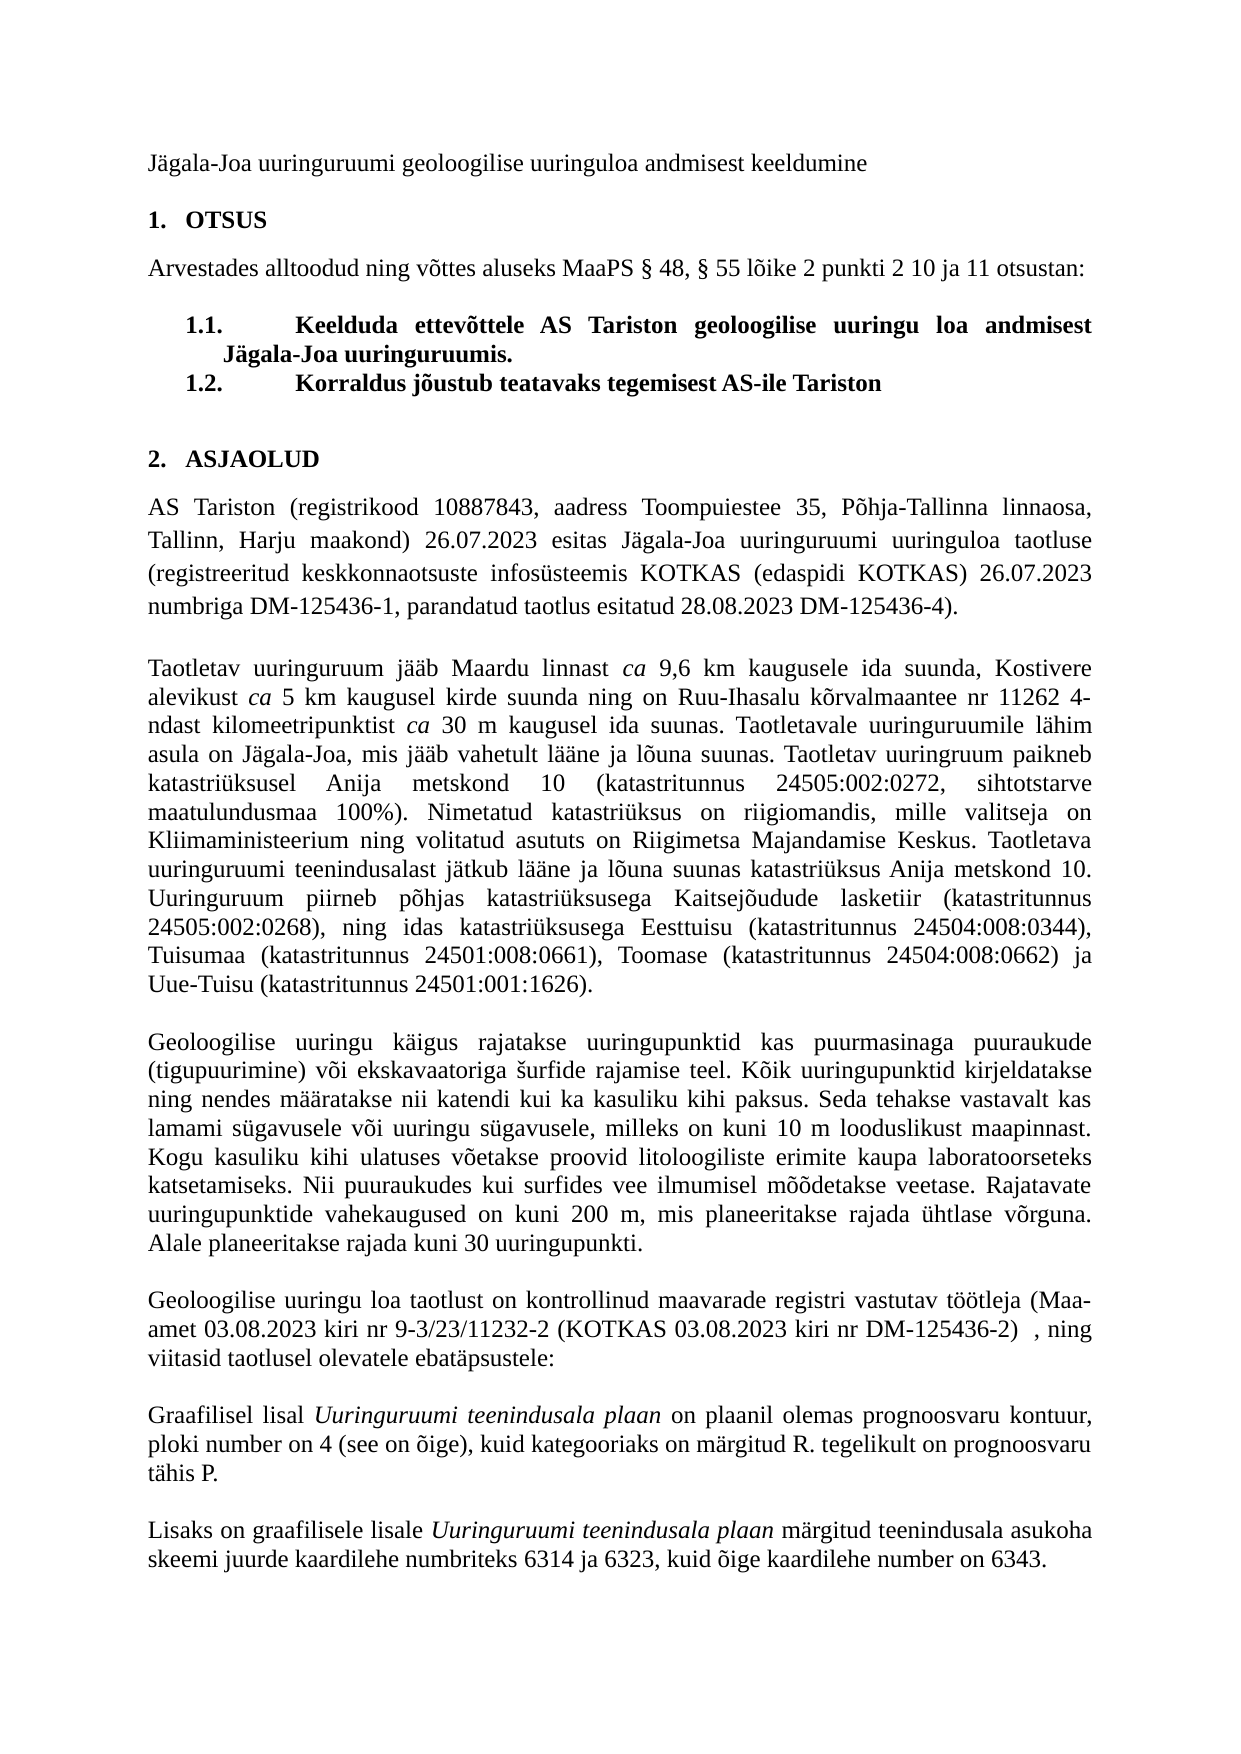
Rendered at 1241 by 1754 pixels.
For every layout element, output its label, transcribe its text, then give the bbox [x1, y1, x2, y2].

text Lisaks on graafilisele lisale Uuringuruumi teenindusala plaan märgitud teenindusala asukoha skeemi juurde kaardilehe numbriteks 6314 ja 6323, kuid õige kaardilehe number on 6343. [148, 1515, 1093, 1573]
text Jägala-Joa uuringuruumi geoloogilise uuringuloa andmisest keeldumine [148, 148, 1093, 176]
list Keelduda ettevõttele AS Tariston geoloogilise uuringu loa andmisest Jägala-Joa uuringuruumis. [185, 310, 1093, 368]
text Geoloogilise uuringu loa taotlust on kontrollinud maavarade registri vastutav töötleja (Maa-amet 03.08.2023 kiri nr 9-3/23/11232-2 (KOTKAS 03.08.2023 kiri nr DM-125436-2) , ning viitasid taotlusel olevatele ebatäpsustele: [148, 1285, 1093, 1372]
text Graafilisel lisal Uuringuruumi teenindusala plaan on plaanil olemas prognoosvaru kontuur, ploki number on 4 (see on õige), kuid kategooriaks on märgitud R. tegelikult on prognoosvaru tähis P. [148, 1400, 1093, 1487]
text Geoloogilise uuringu käigus rajatakse uuringupunktid kas puurmasinaga puuraukude (tigupuurimine) või ekskavaatoriga šurfide rajamise teel. Kõik uuringupunktid kirjeldatakse ning nendes määratakse nii katendi kui ka kasuliku kihi paksus. Seda tehakse vastavalt kas lamami sügavusele või uuringu sügavusele, milleks on kuni 10 m looduslikust maapinnast. Kogu kasuliku kihi ulatuses võetakse proovid litoloogiliste erimite kaupa laboratoorseteks katsetamiseks. Nii puuraukudes kui surfides vee ilmumisel mõõdetakse veetase. Rajatavate uuringupunktide vahekaugused on kuni 200 m, mis planeeritakse rajada ühtlase võrguna. Alale planeeritakse rajada kuni 30 uuringupunkti. [148, 1027, 1093, 1257]
text Taotletav uuringuruum jääb Maardu linnast ca 9,6 km kaugusele ida suunda, Kostivere alevikust ca 5 km kaugusel kirde suunda ning on Ruu-Ihasalu kõrvalmaantee nr 11262 4-ndast kilomeetripunktist ca 30 m kaugusel ida suunas. Taotletavale uuringuruumile lähim asula on Jägala-Joa, mis jääb vahetult lääne ja lõuna suunas. Taotletav uuringruum paikneb katastriüksusel Anija metskond 10 (katastritunnus 24505:002:0272, sihtotstarve maatulundusmaa 100%). Nimetatud katastriüksus on riigiomandis, mille valitseja on Kliimaministeerium ning volitatud asututs on Riigimetsa Majandamise Keskus. Taotletava uuringuruumi teenindusalast jätkub lääne ja lõuna suunas katastriüksus Anija metskond 10. Uuringuruum piirneb põhjas katastriüksusega Kaitsejõudude lasketiir (katastritunnus 24505:002:0268), ning idas katastriüksusega Eesttuisu (katastritunnus 24504:008:0344), Tuisumaa (katastritunnus 24501:008:0661), Toomase (katastritunnus 24504:008:0662) ja Uue-Tuisu (katastritunnus 24501:001:1626). [148, 653, 1093, 998]
text OTSUS [148, 205, 1093, 234]
text Arvestades alltoodud ning võttes aluseks MaaPS § 48, § 55 lõike 2 punkti 2 10 ja 11 otsustan: [148, 253, 1093, 282]
text ASJAOLUD [148, 444, 1093, 473]
list Korraldus jõustub teatavaks tegemisest AS-ile Tariston [185, 368, 1093, 397]
text AS Tariston (registrikood 10887843, aadress Toompuiestee 35, Põhja-Tallinna linnaosa, Tallinn, Harju maakond) 26.07.2023 esitas Jägala-Joa uuringuruumi uuringuloa taotluse (registreeritud keskkonnaotsuste infosüsteemis KOTKAS (edaspidi KOTKAS) 26.07.2023 numbriga DM-125436-1, parandatud taotlus esitatud 28.08.2023 DM-125436-4). [148, 492, 1093, 620]
